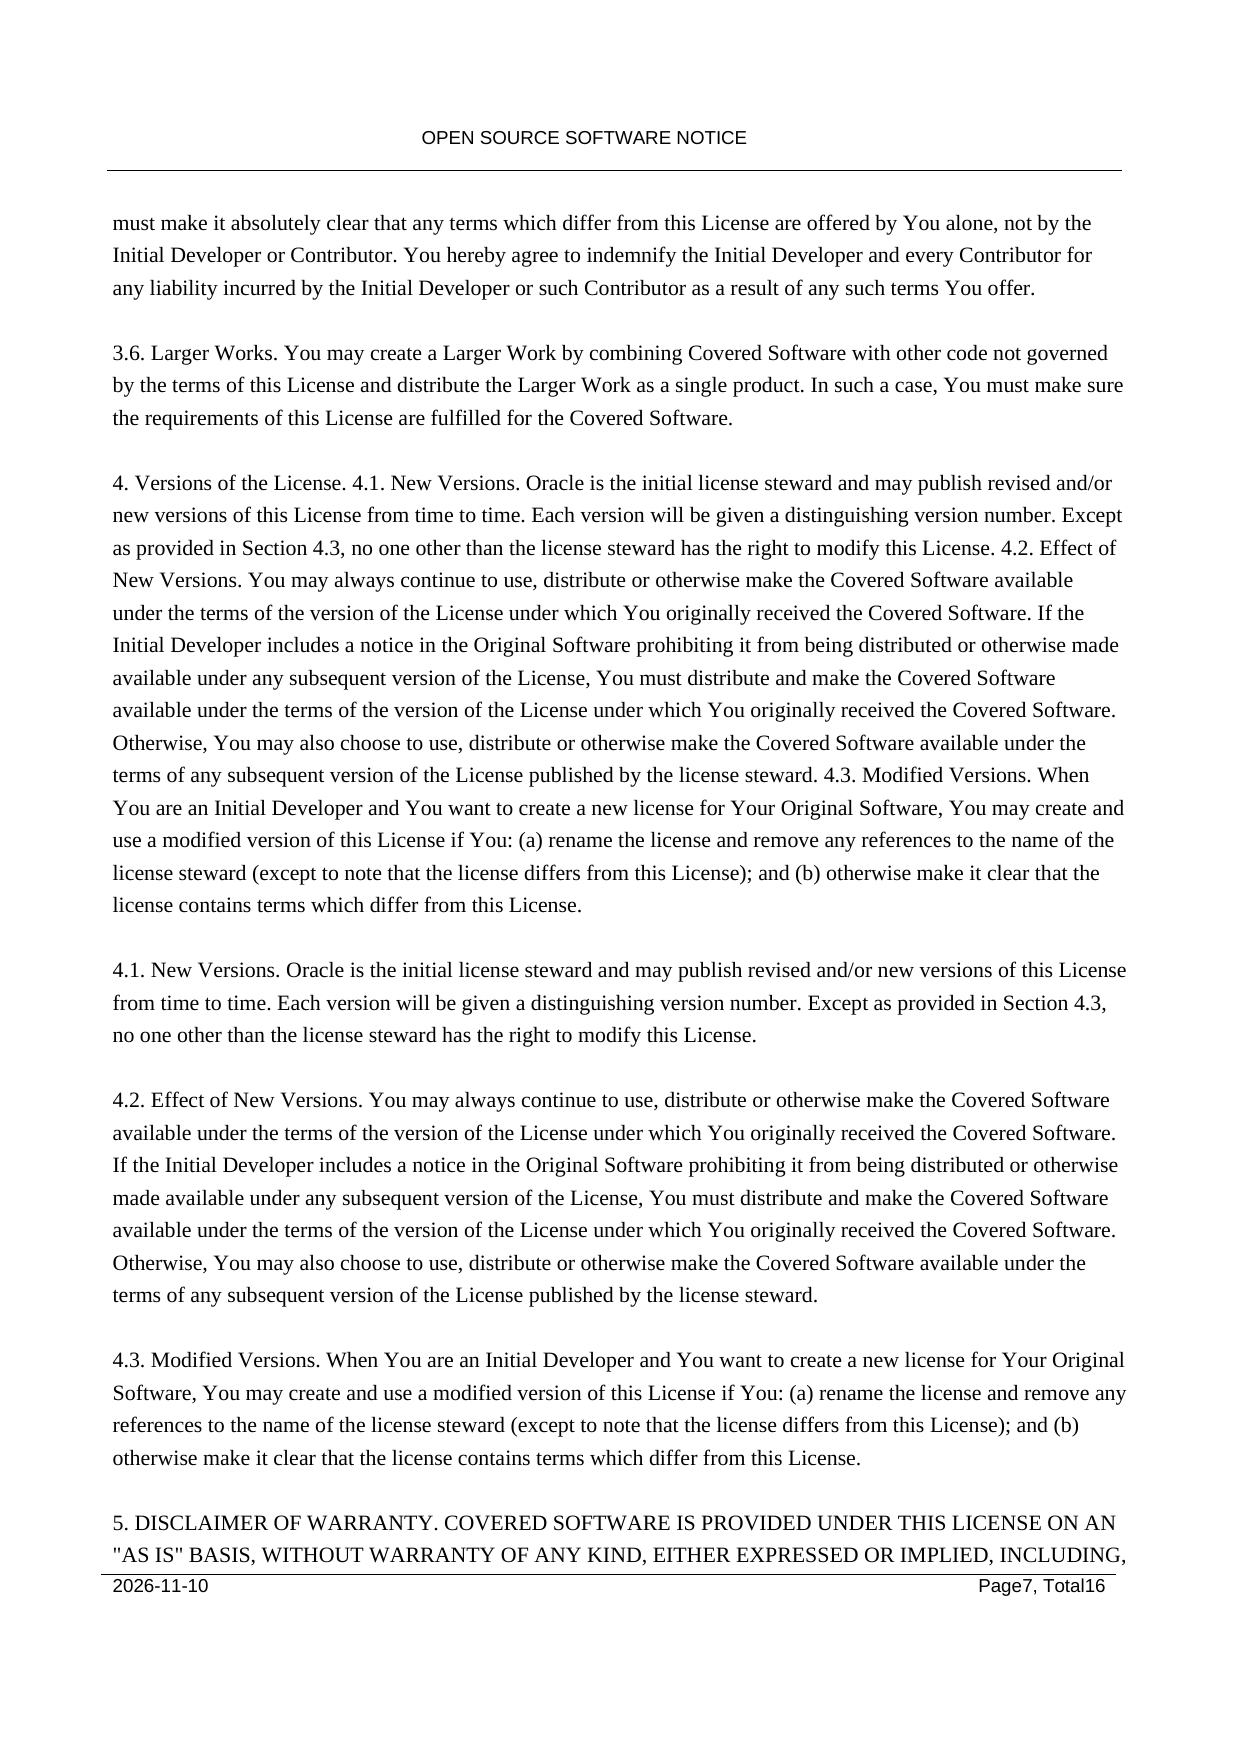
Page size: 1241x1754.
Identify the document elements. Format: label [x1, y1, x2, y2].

text [112, 206, 1128, 1571]
